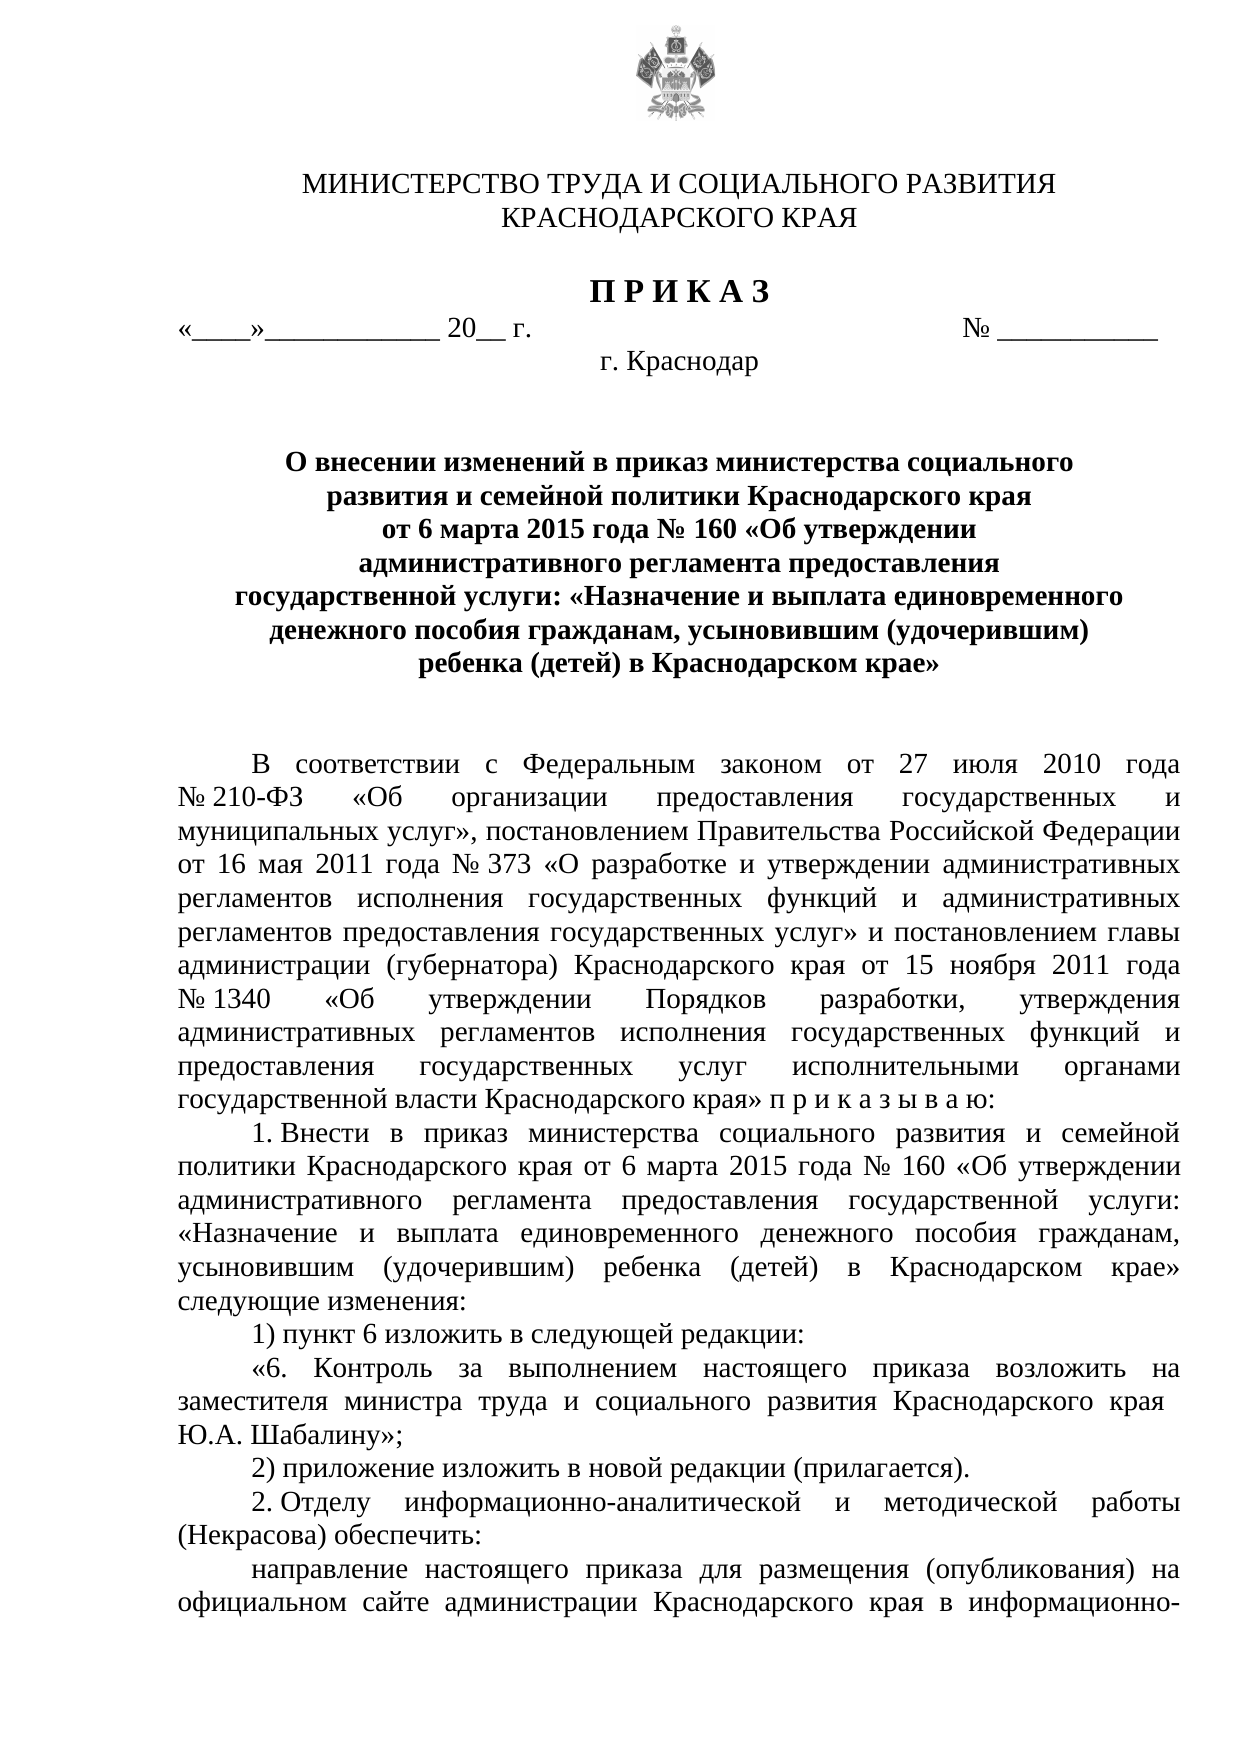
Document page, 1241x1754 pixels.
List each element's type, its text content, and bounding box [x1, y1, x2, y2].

text В соответствии с Федеральным законом от 27 июля 2010 года № 210-ФЗ «Об организации предоставления государственных и муниципальных услуг», постановлением Правительства Российской Федерации от 16 мая 2011 года № 373 «О разработке и утверждении административных регламентов исполнения государственных функций и административных регламентов предоставления государственных услуг» и постановлением главы администрации (губернатора) Краснодарского края от 15 ноября 2011 года № 1340 «Об утверждении Порядков разработки, утверждения административных регламентов исполнения государственных функций и предоставления государственных услуг исполнительными органами государственной власти Краснодарского края» п р и к а з ы в а ю: [177, 746, 1181, 1115]
text П Р И К А З [177, 272, 1181, 310]
text «____»____________ 20__ г. № ___________ [177, 310, 1181, 343]
text административного регламента предоставления [177, 545, 1181, 578]
text г. Краснодар [177, 343, 1181, 377]
text развития и семейной политики Краснодарского края [177, 478, 1181, 511]
text ребенка (детей) в Краснодарском крае» [177, 645, 1181, 679]
text от 6 марта 2015 года № 160 «Об утверждении [177, 511, 1181, 545]
text 1. Внести в приказ министерства социального развития и семейной политики Краснодарского края от 6 марта 2015 года № 160 «Об утверждении административного регламента предоставления государственной услуги: «Назначение и выплата единовременного денежного пособия гражданам, усыновившим (удочерившим) ребенка (детей) в Краснодарском крае» следующие изменения: [177, 1115, 1181, 1316]
text МИНИСТЕРСТВО ТРУДА И СОЦИАЛЬНОГО РАЗВИТИЯ КРАСНОДАРСКОГО КРАЯ [177, 166, 1181, 233]
text государственной услуги: «Назначение и выплата единовременного [177, 578, 1181, 612]
text «6. Контроль за выполнением настоящего приказа возложить на заместителя министра труда и социального развития Краснодарского края Ю.А. Шабалину»; [177, 1350, 1181, 1450]
text 2. Отделу информационно-аналитической и методической работы (Некрасова) обеспечить: [177, 1484, 1181, 1551]
text 2) приложение изложить в новой редакции (прилагается). [177, 1450, 1181, 1484]
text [177, 1551, 1181, 1618]
text денежного пособия гражданам, усыновившим (удочерившим) [177, 612, 1181, 645]
text О внесении изменений в приказ министерства социального [177, 444, 1181, 478]
text 1) пункт 6 изложить в следующей редакции: [177, 1316, 1181, 1350]
